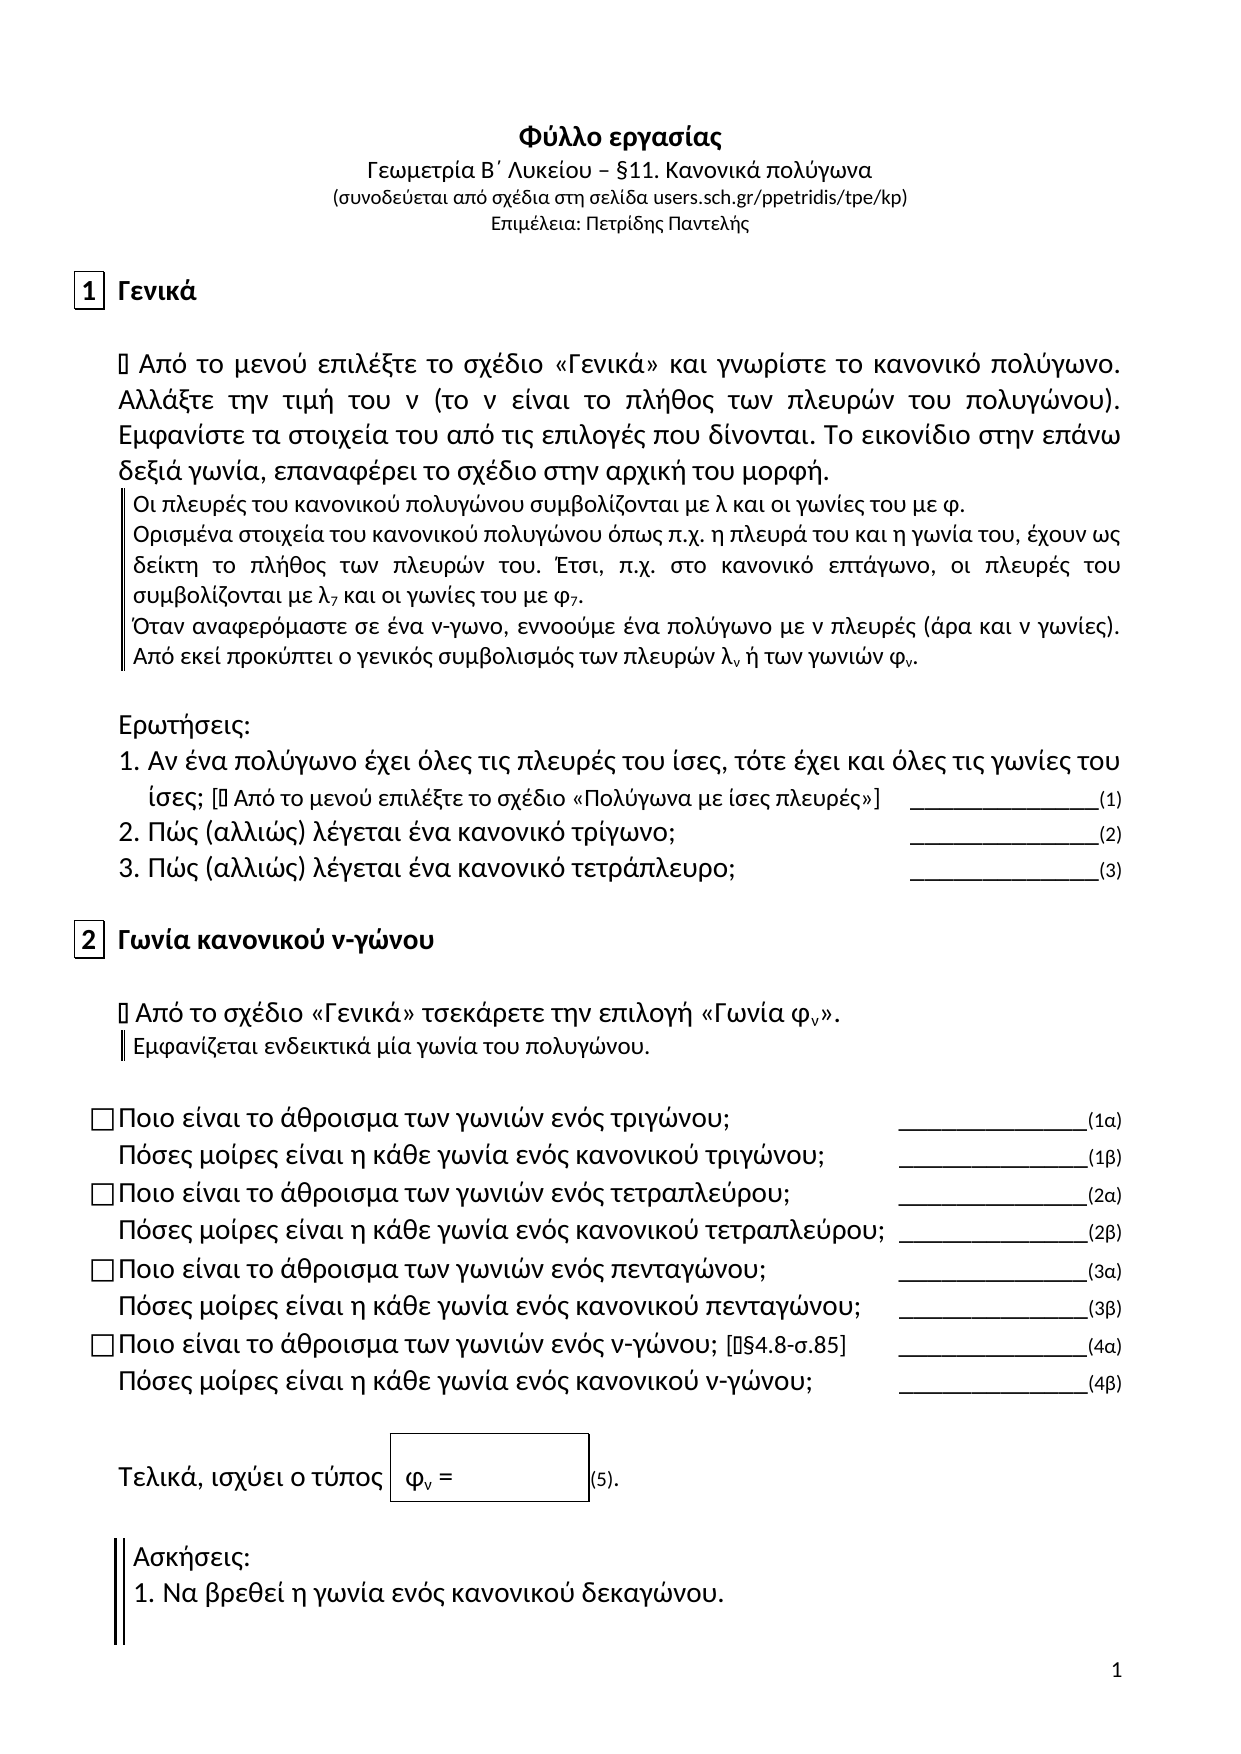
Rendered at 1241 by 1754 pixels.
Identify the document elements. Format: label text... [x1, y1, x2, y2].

text 1. Να βρεθεί η γωνία ενός κανονικού δεκαγώνου. [125, 1574, 1122, 1609]
text 2. Πώς (αλλιώς) λέγεται ένα κανονικό τρίγωνο; _____________(2) [118, 813, 1122, 849]
text Πόσες μοίρες είναι η κάθε γωνία ενός κανονικού ν-γώνου; _____________(4β) [118, 1362, 1122, 1398]
text 1 Γενικά [75, 272, 103, 308]
text Τελικά, ισχύει ο τύπος _φν =_____(5). [118, 1433, 390, 1502]
text □ Ποιο είναι το άθροισμα των γωνιών ενός τετραπλεύρου; _____________(2α) [88, 1172, 1122, 1211]
text Ασκήσεις: [125, 1538, 1122, 1574]
text 1. Αν ένα πολύγωνο έχει όλες τις πλευρές του ίσες, τότε έχει και όλες τις γωνίες του ίσες; [ Από το μενού επιλέξτε το σχέδιο «Πολύγωνα με ίσες πλευρές»] _____________(1) [118, 742, 1122, 813]
text Ερωτήσεις: [118, 706, 1122, 742]
text Φύλλο εργασίας [118, 118, 1122, 154]
text □ Ποιο είναι το άθροισμα των γωνιών ενός ν-γώνου; [§4.8-σ.85] _____________(4α) [88, 1322, 1122, 1362]
text 2 Γωνία κανονικού ν-γώνου [104, 920, 1122, 959]
text Εμφανίζεται ενδεικτικά μία γωνία του πολυγώνου. [125, 1030, 1122, 1061]
text 1 Γενικά [104, 271, 1122, 309]
text Από το σχέδιο «Γενικά» τσεκάρετε την επιλογή «Γωνία φν». [118, 994, 1122, 1030]
text Πόσες μοίρες είναι η κάθε γωνία ενός κανονικού τριγώνου; _____________(1β) [118, 1136, 1122, 1172]
text (συνοδεύεται από σχέδια στη σελίδα users.sch.gr/ppetridis/tpe/kp) [118, 184, 1122, 210]
text Από το μενού επιλέξτε το σχέδιο «Γενικά» και γνωρίστε το κανονικό πολύγωνο. Αλλάξτε την τιμή του ν (το ν είναι το πλήθος των πλευρών του πολυγώνου). Εμφανίστε τα στοιχεία του από τις επιλογές που δίνονται. Το εικονίδιο στην επάνω δεξιά γωνία, επαναφέρει το σχέδιο στην αρχική του μορφή. [118, 345, 1122, 488]
text □ Ποιο είναι το άθροισμα των γωνιών ενός πενταγώνου; _____________(3α) [88, 1247, 1122, 1287]
text 3. Πώς (αλλιώς) λέγεται ένα κανονικό τετράπλευρο; _____________(3) [118, 849, 1122, 884]
text Τελικά, ισχύει ο τύπος _φν =_____(5). [391, 1434, 588, 1501]
text Οι πλευρές του κανονικού πολυγώνου συμβολίζονται με λ και οι γωνίες του με φ. [125, 488, 1122, 518]
text Επιμέλεια: Πετρίδης Παντελής [118, 210, 1122, 235]
text Ορισμένα στοιχεία του κανονικού πολυγώνου όπως π.χ. η πλευρά του και η γωνία του, έχουν ως δείκτη το πλήθος των πλευρών του. Έτσι, π.χ. στο κανονικό επτάγωνο, οι πλευρές του συμβολίζονται με λ7 και οι γωνίες του με φ7. [125, 518, 1122, 610]
text □ Ποιο είναι το άθροισμα των γωνιών ενός τριγώνου; _____________(1α) [88, 1096, 1122, 1136]
text Πόσες μοίρες είναι η κάθε γωνία ενός κανονικού τετραπλεύρου; _____________(2β) [118, 1211, 1122, 1247]
text Πόσες μοίρες είναι η κάθε γωνία ενός κανονικού πενταγώνου; _____________(3β) [118, 1287, 1122, 1322]
text Τελικά, ισχύει ο τύπος _φν =_____(5). [589, 1433, 1122, 1502]
text Γεωμετρία Β΄ Λυκείου – §11. Κανονικά πολύγωνα [118, 154, 1122, 184]
text Όταν αναφερόμαστε σε ένα ν-γωνο, εννοούμε ένα πολύγωνο με ν πλευρές (άρα και ν γωνίες). Από εκεί προκύπτει ο γενικός συμβολισμός των πλευρών λν ή των γωνιών φν. [125, 610, 1122, 671]
